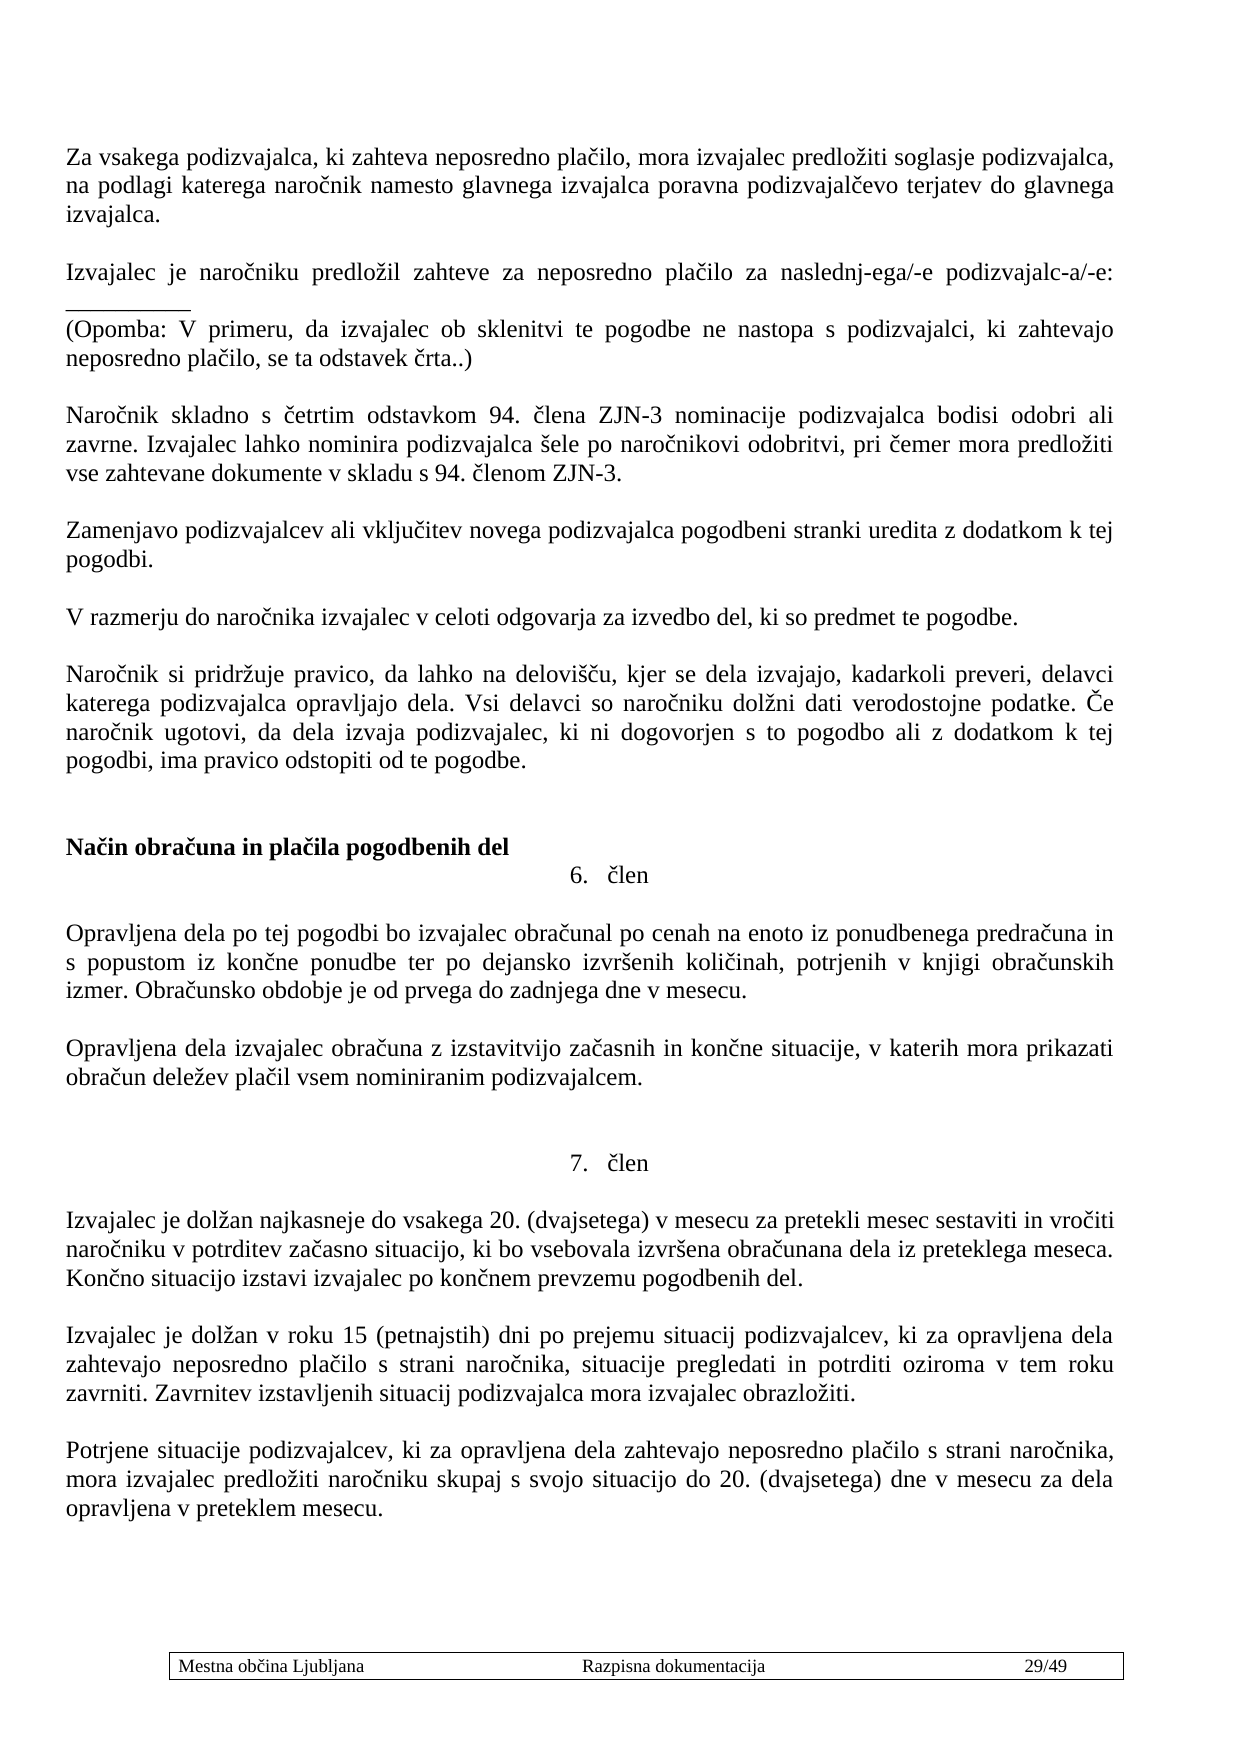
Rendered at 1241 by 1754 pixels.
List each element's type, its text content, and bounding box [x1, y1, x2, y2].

text Izvajalec je naročniku predložil zahteve za neposredno plačilo za naslednj-ega/-e podizvajalc-a/-e: __________ [66, 257, 1115, 314]
text (Opomba: V primeru, da izvajalec ob sklenitvi te pogodbe ne nastopa s podizvajalci, ki zahtevajo neposredno plačilo, se ta odstavek črta..) [66, 314, 1115, 372]
list člen [103, 1148, 1115, 1177]
list člen [103, 861, 1115, 889]
text Izvajalec je dolžan v roku 15 (petnajstih) dni po prejemu situacij podizvajalcev, ki za opravljena dela zahtevajo neposredno plačilo s strani naročnika, situacije pregledati in potrditi oziroma v tem roku zavrniti. Zavrnitev izstavljenih situacij podizvajalca mora izvajalec obrazložiti. [66, 1321, 1115, 1407]
text V razmerju do naročnika izvajalec v celoti odgovarja za izvedbo del, ki so predmet te pogodbe. [66, 602, 1115, 631]
text Izvajalec je dolžan najkasneje do vsakega 20. (dvajsetega) v mesecu za pretekli mesec sestaviti in vročiti naročniku v potrditev začasno situacijo, ki bo vsebovala izvršena obračunana dela iz preteklega meseca. Končno situacijo izstavi izvajalec po končnem prevzemu pogodbenih del. [66, 1206, 1115, 1292]
text Način obračuna in plačila pogodbenih del [66, 832, 1115, 861]
text Opravljena dela po tej pogodbi bo izvajalec obračunal po cenah na enoto iz ponudbenega predračuna in s popustom iz končne ponudbe ter po dejansko izvršenih količinah, potrjenih v knjigi obračunskih izmer. Obračunsko obdobje je od prvega do zadnjega dne v mesecu. [66, 918, 1115, 1004]
text Zamenjavo podizvajalcev ali vključitev novega podizvajalca pogodbeni stranki uredita z dodatkom k tej pogodbi. [66, 516, 1115, 573]
text Naročnik si pridržuje pravico, da lahko na delovišču, kjer se dela izvajajo, kadarkoli preveri, delavci katerega podizvajalca opravljajo dela. Vsi delavci so naročniku dolžni dati verodostojne podatke. Če naročnik ugotovi, da dela izvaja podizvajalec, ki ni dogovorjen s to pogodbo ali z dodatkom k tej pogodbi, ima pravico odstopiti od te pogodbe. [66, 659, 1115, 774]
text Opravljena dela izvajalec obračuna z izstavitvijo začasnih in končne situacije, v katerih mora prikazati obračun deležev plačil vsem nominiranim podizvajalcem. [66, 1033, 1115, 1091]
text Za vsakega podizvajalca, ki zahteva neposredno plačilo, mora izvajalec predložiti soglasje podizvajalca, na podlagi katerega naročnik namesto glavnega izvajalca poravna podizvajalčevo terjatev do glavnega izvajalca. [66, 142, 1115, 228]
text Potrjene situacije podizvajalcev, ki za opravljena dela zahtevajo neposredno plačilo s strani naročnika, mora izvajalec predložiti naročniku skupaj s svojo situacijo do 20. (dvajsetega) dne v mesecu za dela opravljena v preteklem mesecu. [66, 1436, 1115, 1522]
text Naročnik skladno s četrtim odstavkom 94. člena ZJN-3 nominacije podizvajalca bodisi odobri ali zavrne. Izvajalec lahko nominira podizvajalca šele po naročnikovi odobritvi, pri čemer mora predložiti vse zahtevane dokumente v skladu s 94. členom ZJN-3. [66, 401, 1115, 487]
